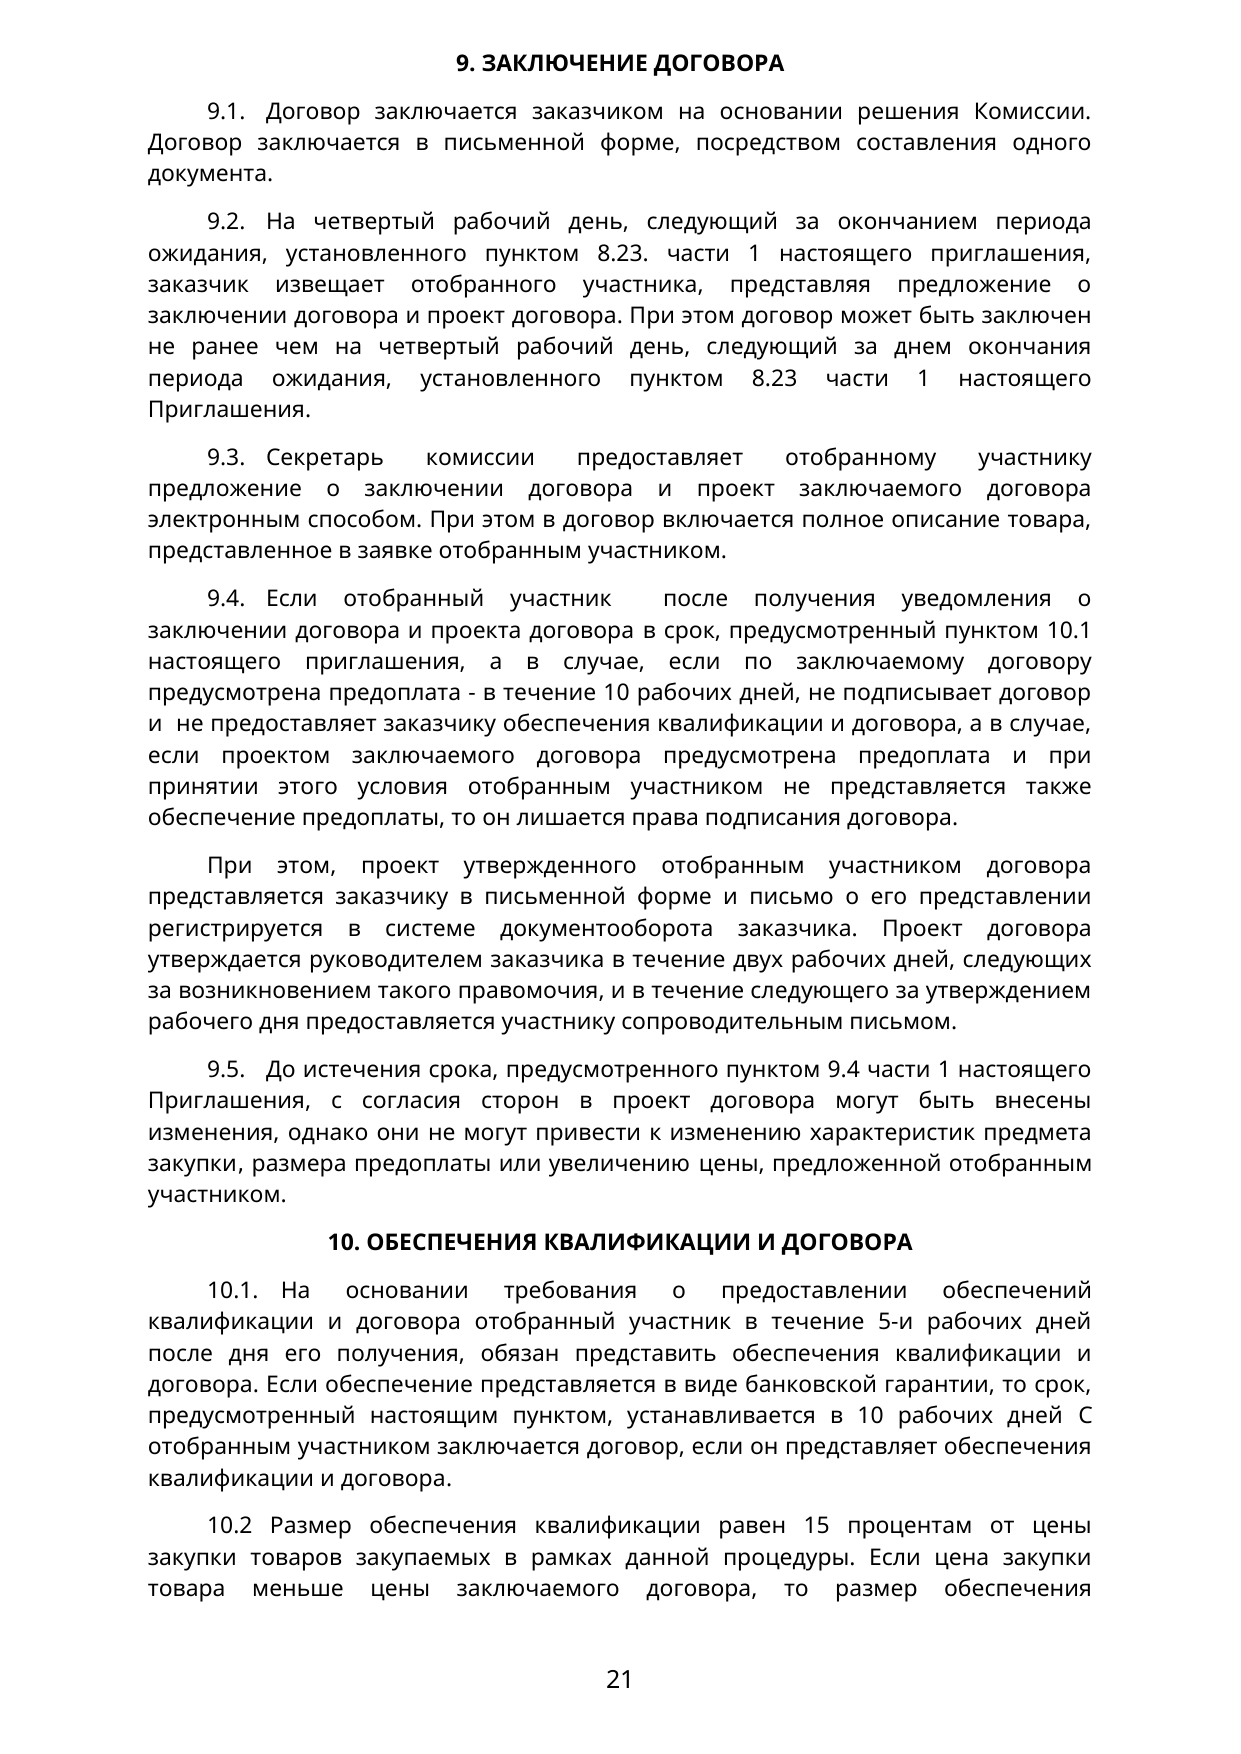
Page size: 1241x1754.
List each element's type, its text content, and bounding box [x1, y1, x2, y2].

text 10.1. На основании требования о предоставлении обеспечений квалификации и договора отобранный участник в течение 5-и рабочих дней после дня его получения, обязан представить обеспечения квалификации и договора. Если обеспечение представляется в виде банковской гарантии, то срок, предусмотренный настоящим пунктом, устанавливается в 10 рабочих дней С отобранным участником заключается договор, если он представляет обеспечения квалификации и договора. [148, 1274, 1092, 1493]
text 9.4. Если отобранный участник после получения уведомления о заключении договора и проекта договора в срок, предусмотренный пунктом 10.1 настоящего приглашения, а в случае, если по заключаемому договору предусмотрена предоплата - в течение 10 рабочих дней, не подписывает договор и не предоставляет заказчику обеспечения квалификации и договора, а в случае, если проектом заключаемого договора предусмотрена предоплата и при принятии этого условия отобранным участником не представляется также обеспечение предоплаты, то он лишается права подписания договора. [148, 582, 1092, 832]
text 9.3. Секретарь комиссии предоставляет отобранному участнику предложение о заключении договора и проект заключаемого договора электронным способом. При этом в договор включается полное описание товара, представленное в заявке отобранным участником. [148, 441, 1092, 566]
text 9.1. Договор заключается заказчиком на основании решения Комиссии. Договор заключается в письменной форме, посредством составления одного документа. [148, 95, 1092, 188]
text 9.5. До истечения срока, предусмотренного пунктом 9.4 части 1 настоящего Приглашения, с согласия сторон в проект договора могут быть внесены изменения, однако они не могут привести к изменению характеристик предмета закупки, размера предоплаты или увеличению цены, предложенной отобранным участником. [148, 1053, 1092, 1209]
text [148, 1509, 1092, 1603]
text 9.2. На четвертый рабочий день, следующий за окончанием периода ожидания, установленного пунктом 8.23. части 1 настоящего приглашения, заказчик извещает отобранного участника, представляя предложение о заключении договора и проект договора. При этом договор может быть заключен не ранее чем на четвертый рабочий день, следующий за днем окончания периода ожидания, установленного пунктом 8.23 части 1 настоящего Приглашения. [148, 205, 1092, 424]
text 10. ОБЕСПЕЧЕНИЯ КВАЛИФИКАЦИИ И ДОГОВОРА [148, 1226, 1092, 1257]
text При этом, проект утвержденного отобранным участником договора представляется заказчику в письменной форме и письмо о его представлении регистрируется в системе документооборота заказчика. Проект договора утверждается руководителем заказчика в течение двух рабочих дней, следующих за возникновением такого правомочия, и в течение следующего за утверждением рабочего дня предоставляется участнику сопроводительным письмом. [148, 849, 1092, 1036]
text 9. ЗАКЛЮЧЕНИЕ ДОГОВОРА [148, 47, 1092, 78]
